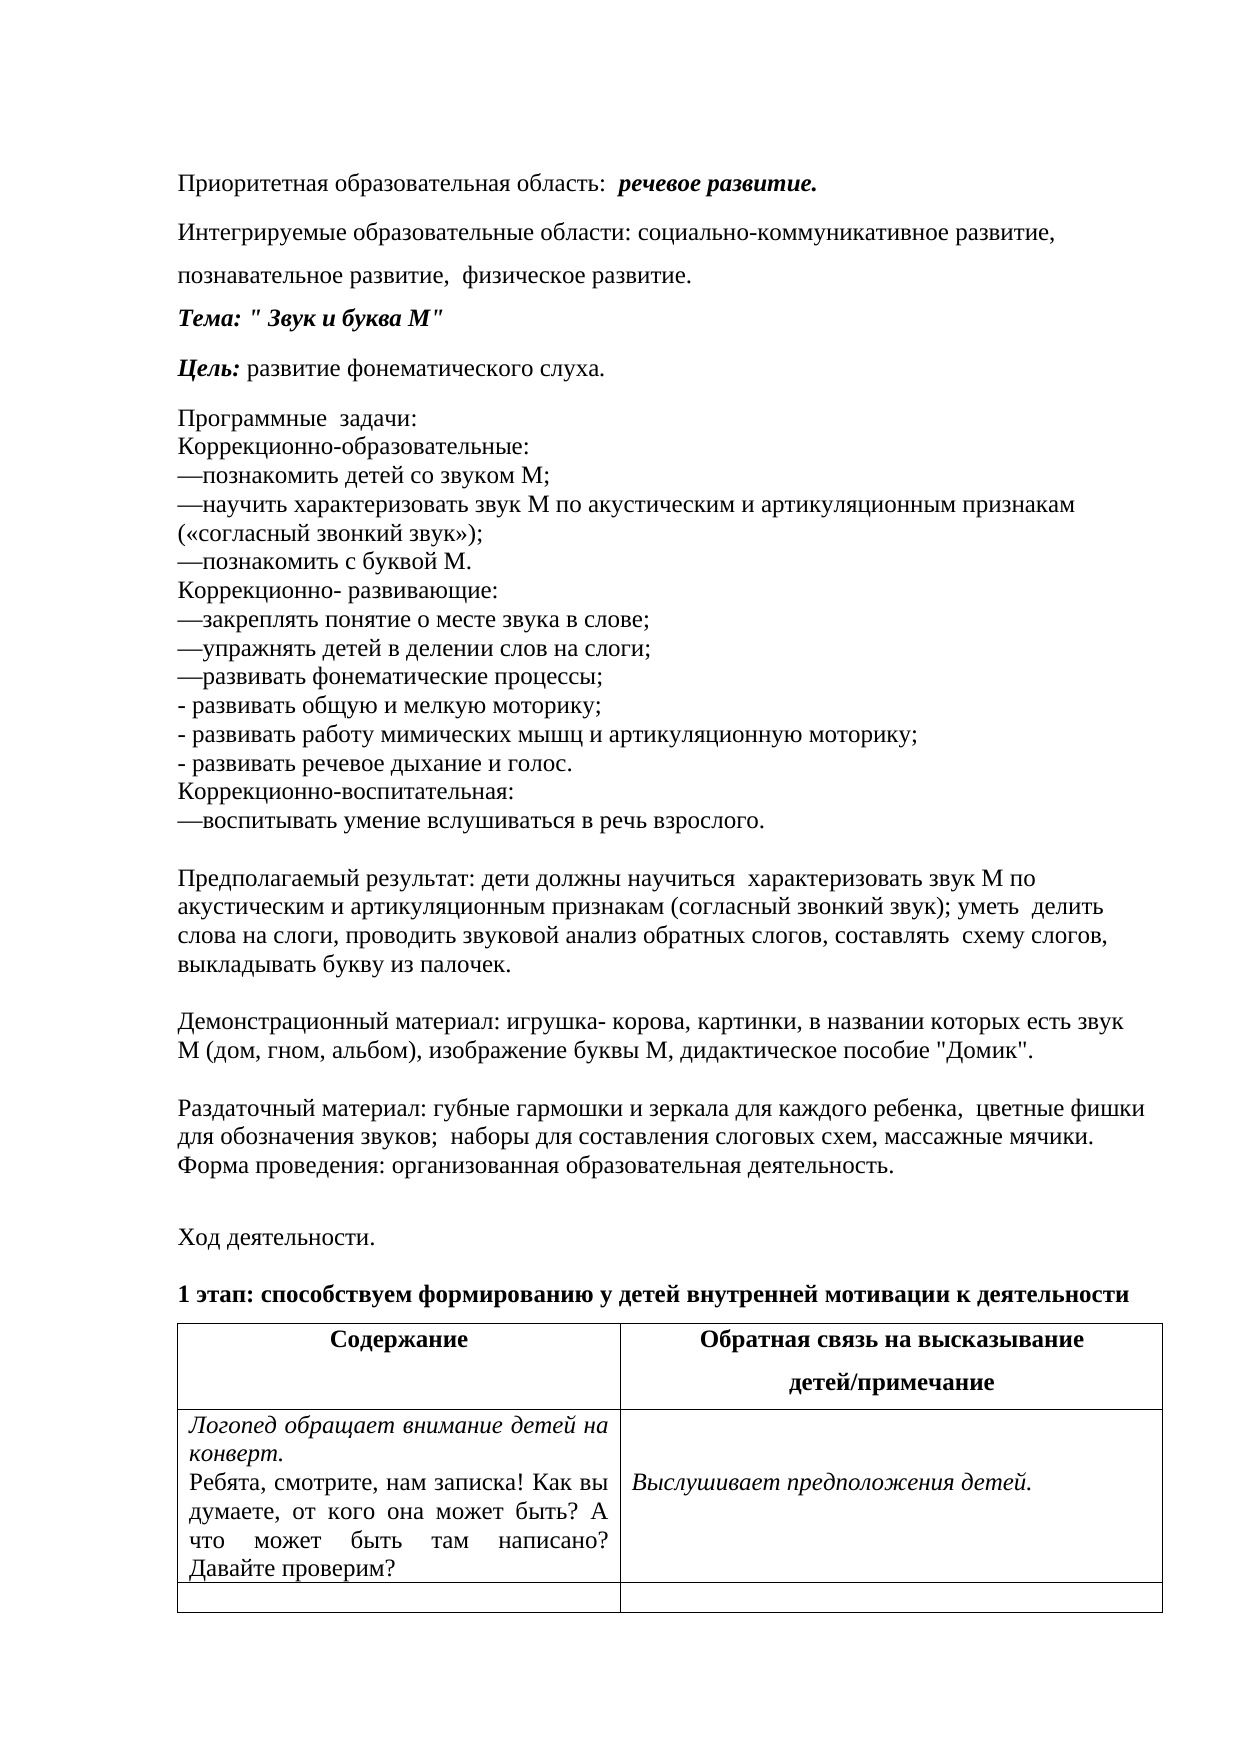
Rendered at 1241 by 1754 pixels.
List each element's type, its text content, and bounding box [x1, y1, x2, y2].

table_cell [166, 1280, 1163, 1613]
text —закреплять понятие о месте звука в слове; [177, 604, 1152, 633]
text Предполагаемый результат: дети должны научиться характеризовать звук М по акустическим и артикуляционным признакам (согласный звонкий звук); уметь делить слова на слоги, проводить звуковой анализ обратных слогов, составлять схему слогов, выкладывать букву из палочек. [177, 863, 1152, 978]
text —развивать фонематические процессы; [177, 661, 1152, 690]
text —научить характеризовать звук М по акустическим и артикуляционным признакам («согласный звонкий звук»); [177, 489, 1152, 546]
text Коррекционно-воспитательная: [177, 776, 1152, 805]
text Приоритетная образовательная область: речевое развитие. [177, 168, 1152, 196]
text Программные задачи: [177, 403, 1152, 431]
text —упражнять детей в делении слов на слоги; [177, 633, 1152, 661]
text Форма проведения: организованная образовательная деятельность. [177, 1150, 1152, 1179]
text —познакомить с буквой М. [177, 546, 1152, 575]
text Раздаточный материал: губные гармошки и зеркала для каждого ребенка, цветные фишки для обозначения звуков; наборы для составления слоговых схем, массажные мячики. [177, 1093, 1152, 1150]
text - развивать речевое дыхание и голос. [177, 748, 1152, 776]
text Демонстрационный материал: игрушка- корова, картинки, в названии которых есть звук М (дом, гном, альбом), изображение буквы М, дидактическое пособие "Домик". [177, 1006, 1152, 1064]
text Тема: " Звук и буква М" [177, 303, 1152, 332]
table_header Ход деятельности. [166, 1222, 1163, 1279]
text —познакомить детей со звуком М; [177, 460, 1152, 489]
text - развивать работу мимических мышц и артикуляционную моторику; [177, 719, 1152, 748]
text —воспитывать умение вслушиваться в речь взрослого. [177, 805, 1152, 834]
text Интегрируемые образовательные области: социально-коммуникативное развитие, познавательное развитие, физическое развитие. [177, 217, 1152, 289]
text Цель: развитие фонематического слуха. [177, 353, 1152, 382]
text Коррекционно-образовательные: [177, 431, 1152, 460]
text Коррекционно- развивающие: [177, 575, 1152, 604]
text - развивать общую и мелкую моторику; [177, 690, 1152, 719]
